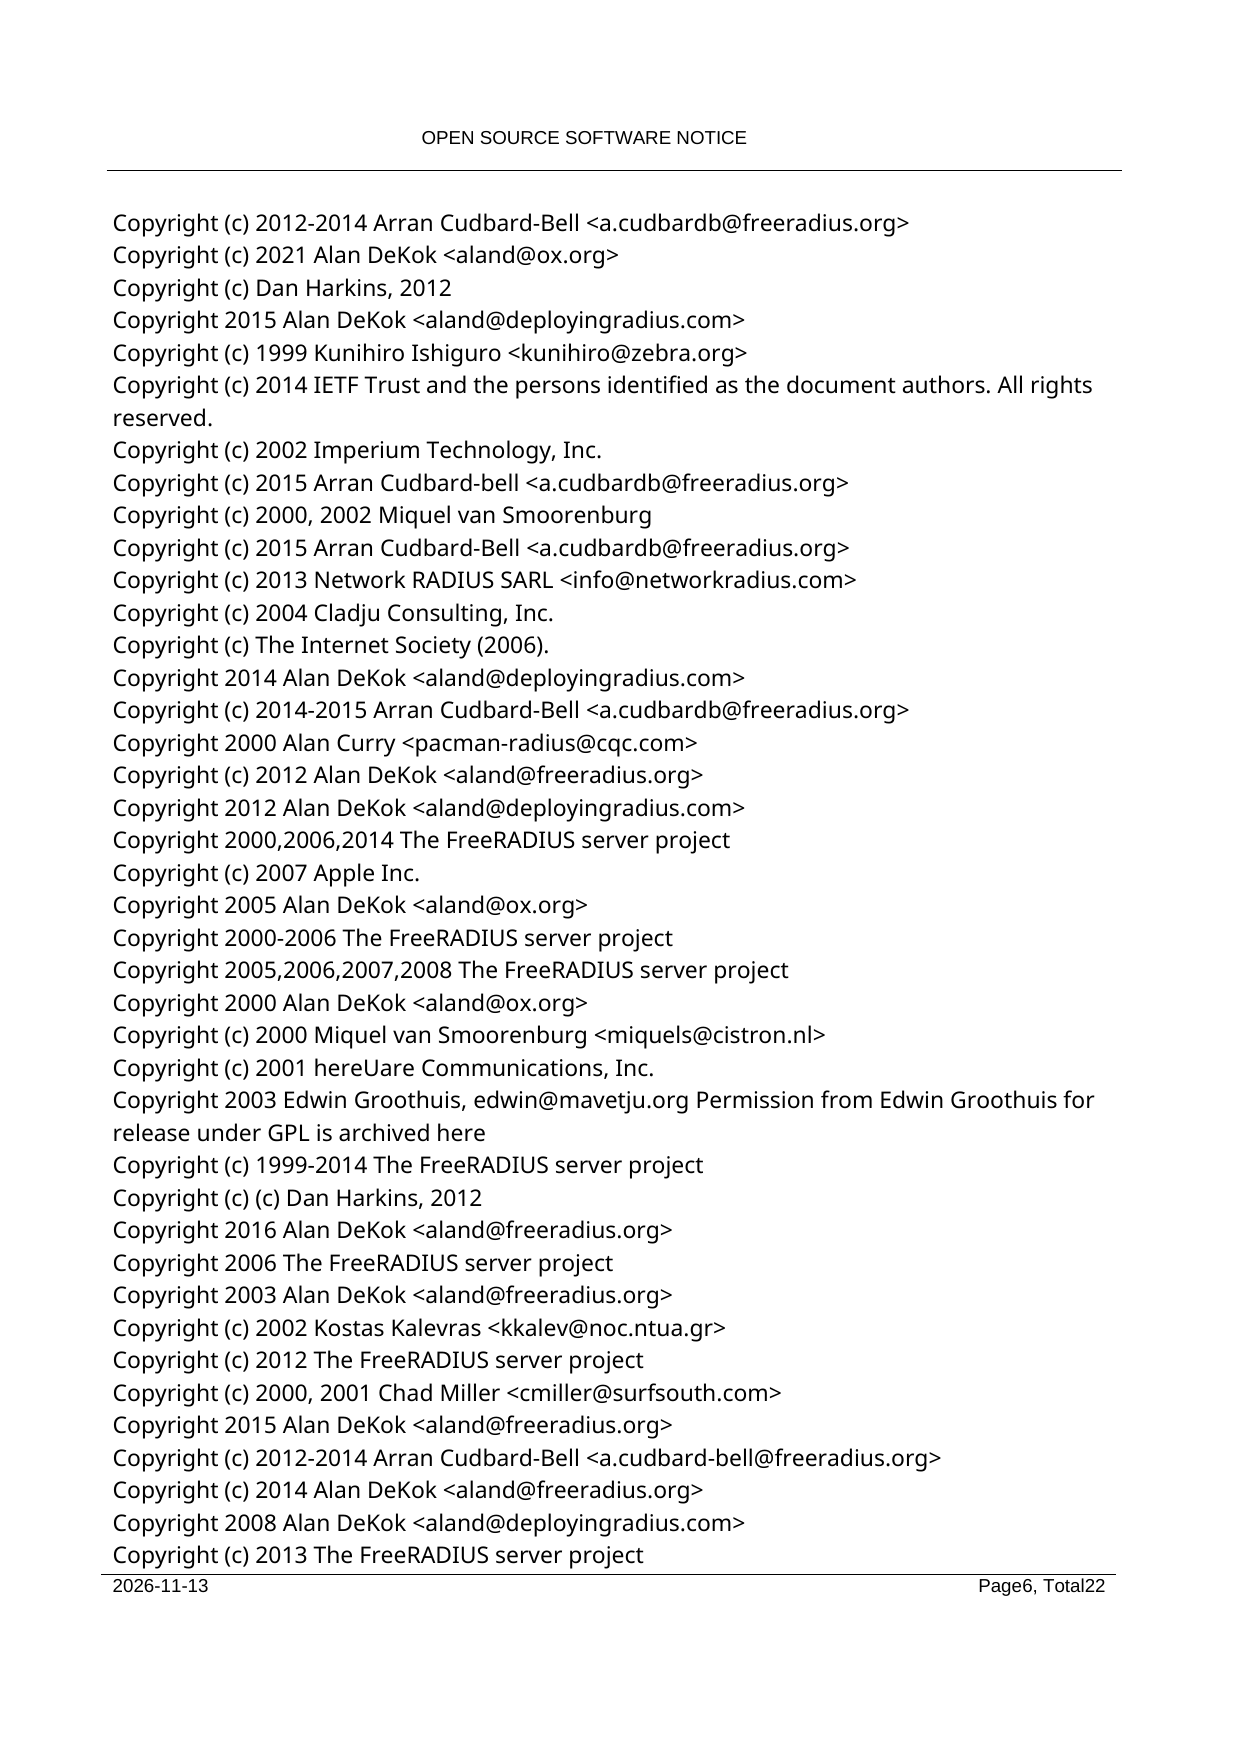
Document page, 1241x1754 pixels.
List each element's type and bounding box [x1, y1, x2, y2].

text [112, 206, 1128, 1571]
